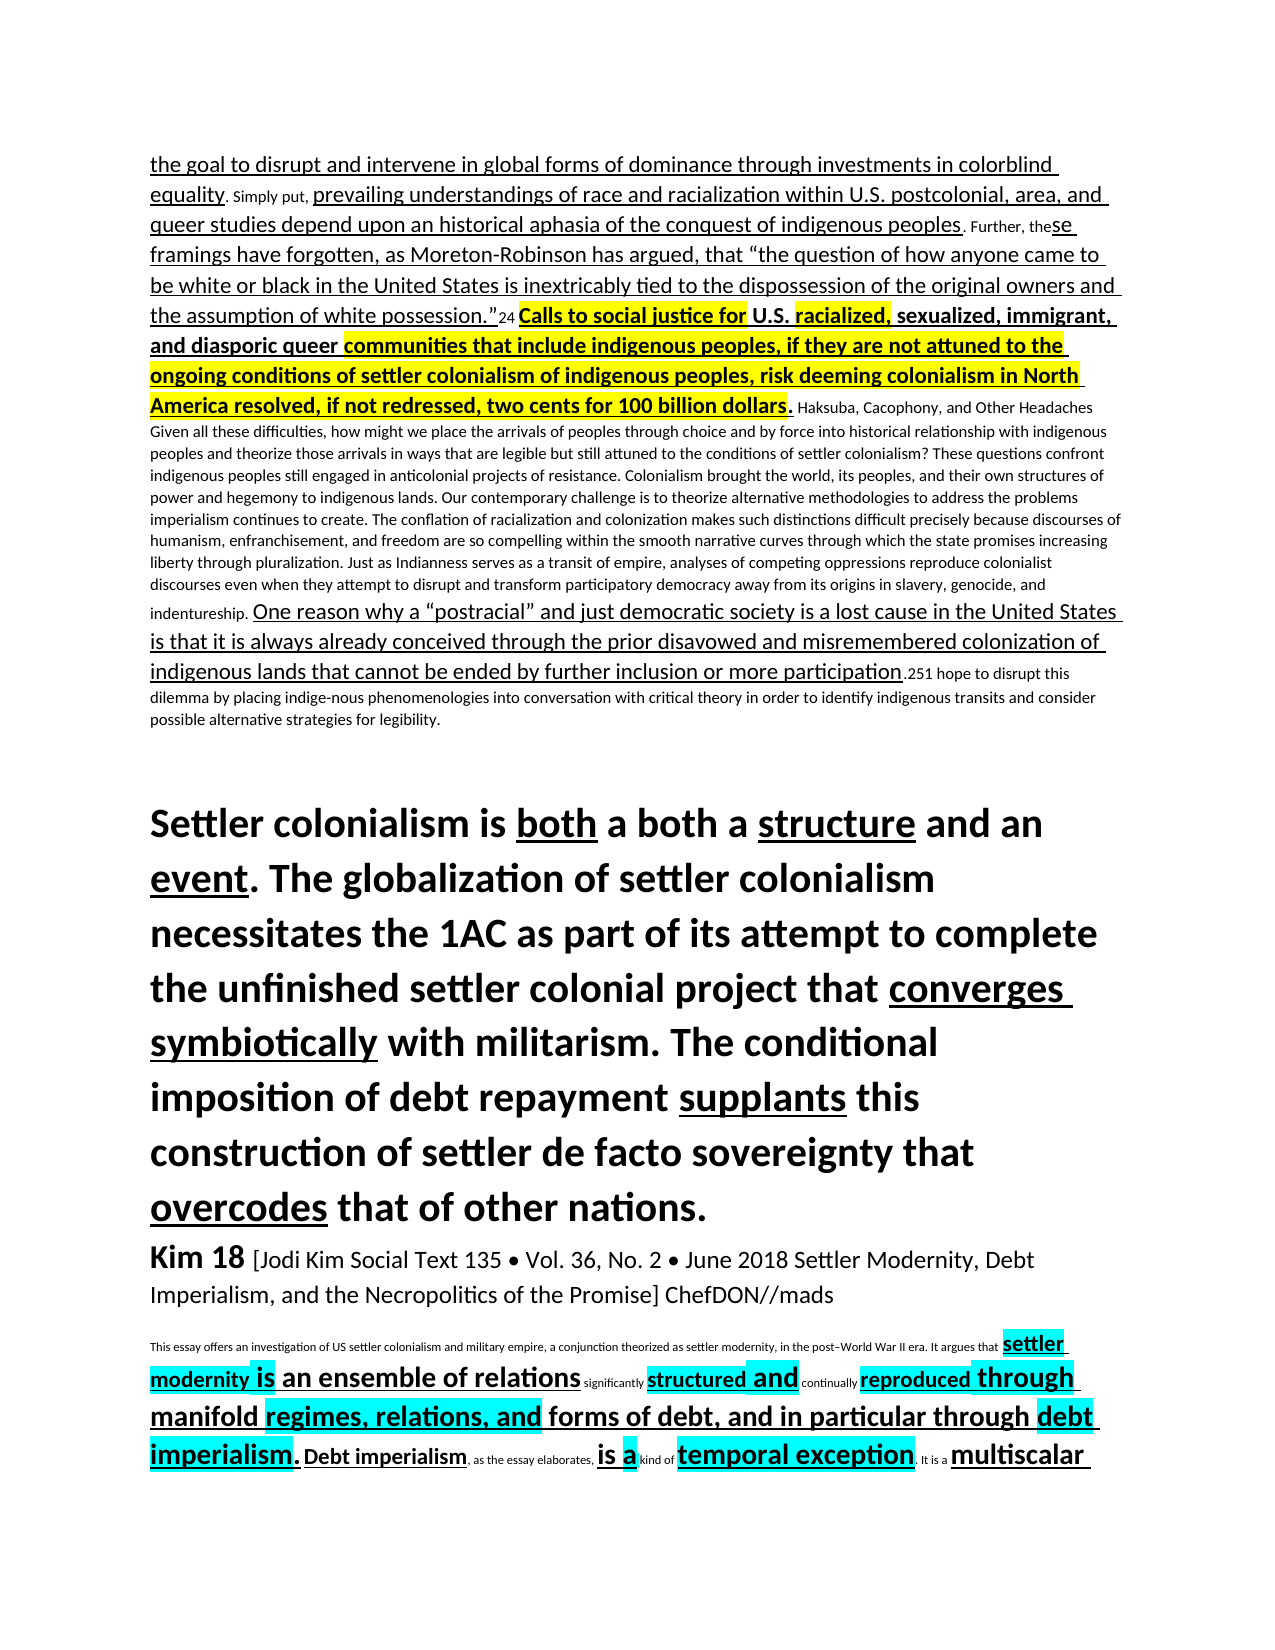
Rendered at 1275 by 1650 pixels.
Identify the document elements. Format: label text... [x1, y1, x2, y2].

text Kim 18 [Jodi Kim Social Text 135 • Vol. 36, No. 2 • June 2018 Settler Modernity, Debt Imperialism, and the Necropolitics of the Promise] ChefDON//mads [150, 1236, 1125, 1310]
subtitle Settler colonialism is both a both a structure and an event. The globalization of settler colonialism necessitates the 1AC as part of its attempt to complete the unfinished settler colonial project that converges symbiotically with militarism. The conditional imposition of debt repayment supplants this construction of settler de facto sovereignty that overcodes that of other nations. [150, 797, 1125, 1232]
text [150, 150, 1125, 729]
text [150, 1329, 1125, 1472]
